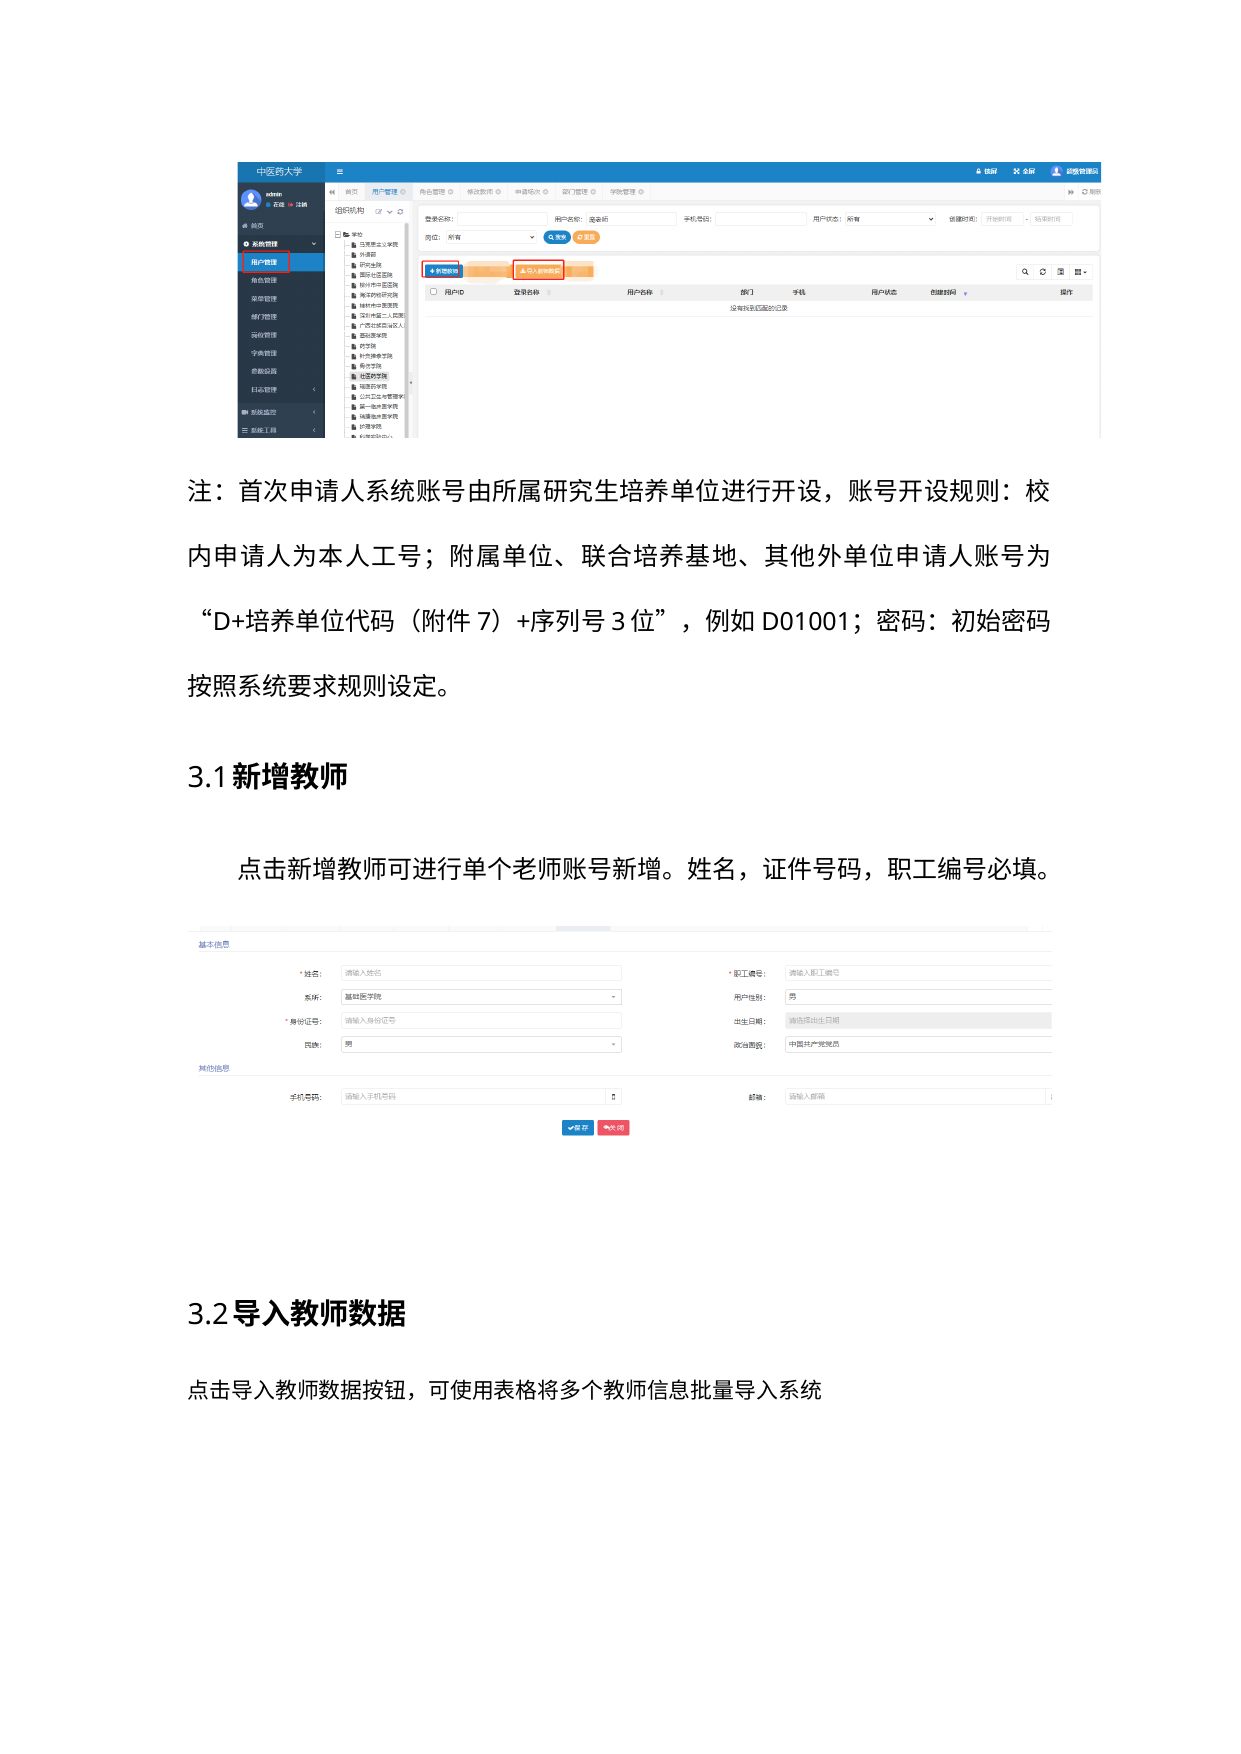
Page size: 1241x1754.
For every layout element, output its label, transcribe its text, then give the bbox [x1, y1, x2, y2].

picture [237, 162, 1102, 438]
picture [187, 926, 1052, 1247]
text 注：首次申请人系统账号由所属研究生培养单位进行开设，账号开设规则：校内申请人为本人工号；附属单位、联合培养基地、其他外单位申请人账号为“D+培养单位代码（附件7）+序列号3位”，例如D01001；密码：初始密码按照系统要求规则设定。 [187, 457, 1053, 717]
text 新增教师 [187, 742, 1053, 807]
text 点击导入教师数据按钮，可使用表格将多个教师信息批量导入系统 [187, 1372, 1053, 1405]
text 导入教师数据 [187, 1279, 1053, 1344]
